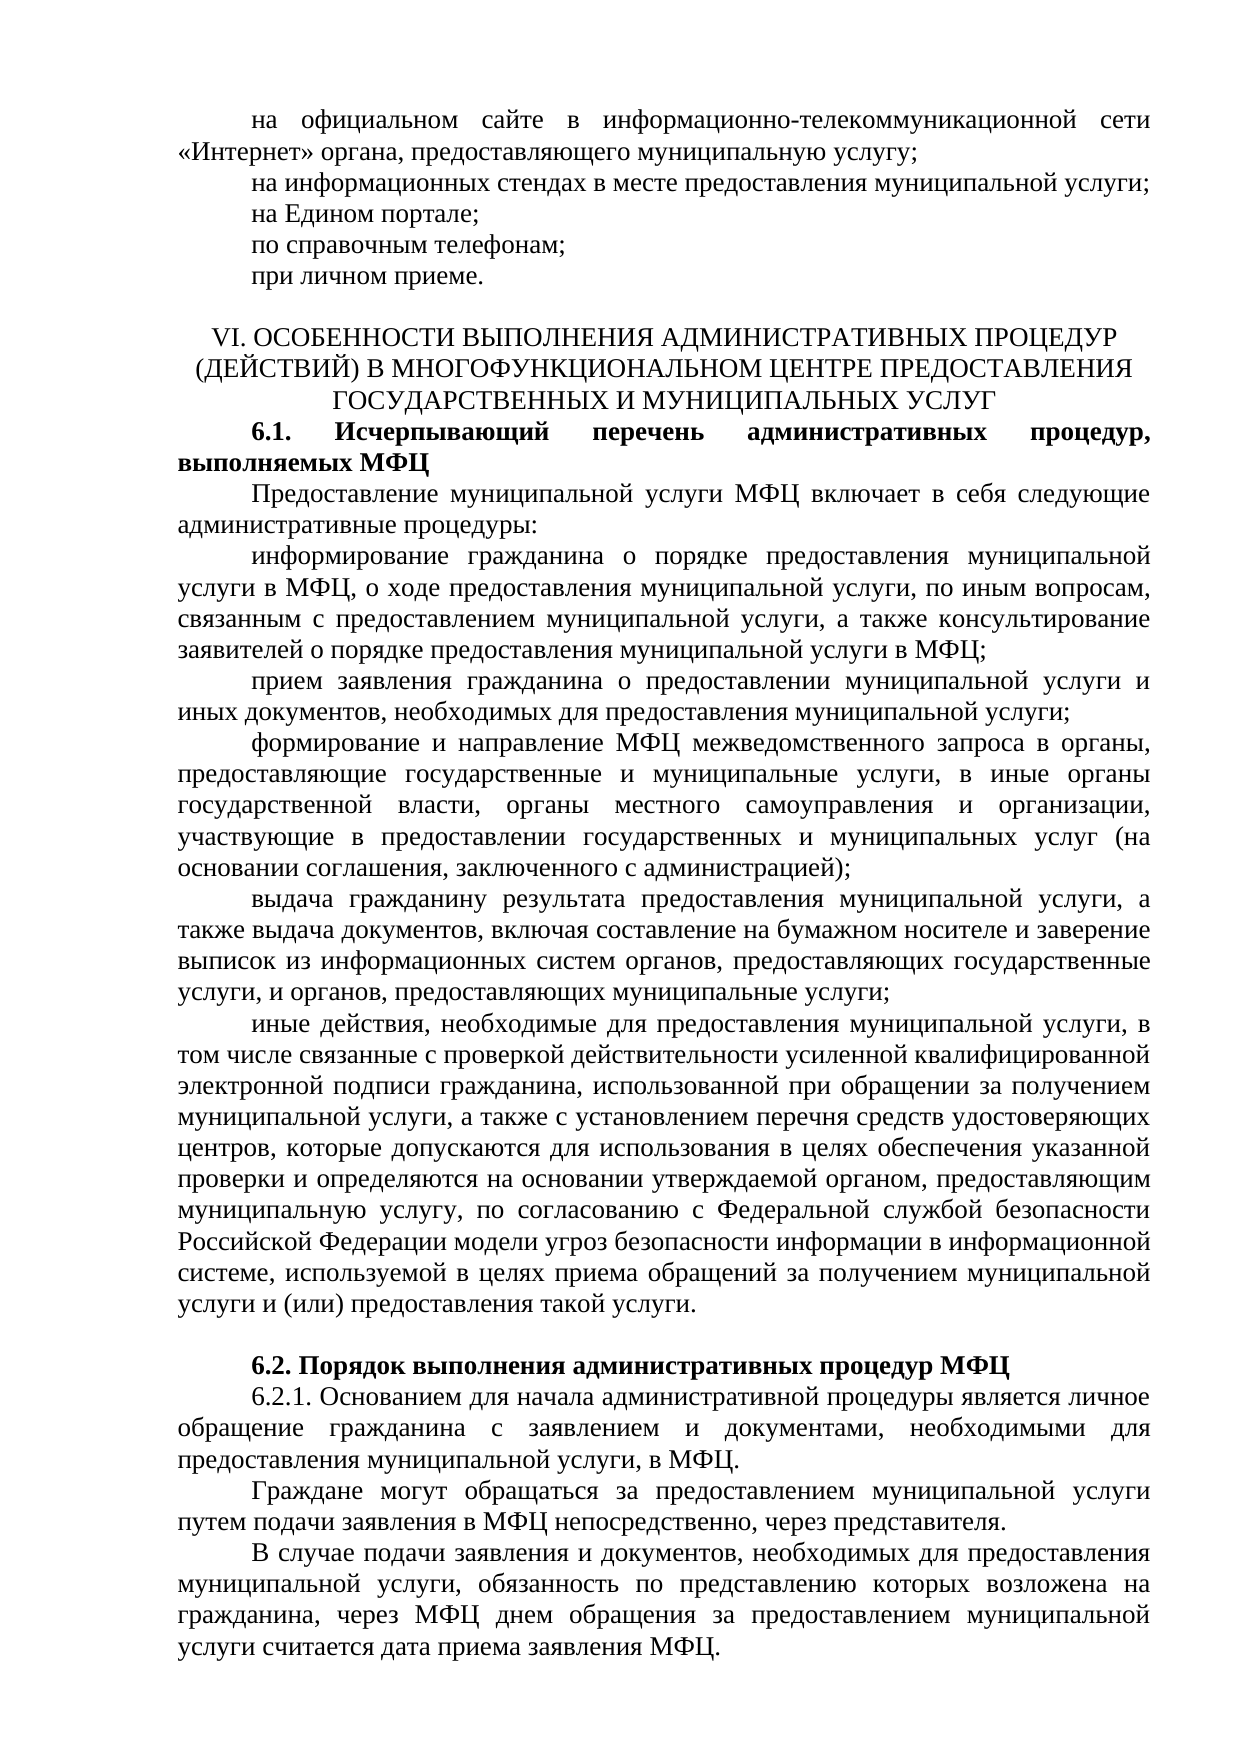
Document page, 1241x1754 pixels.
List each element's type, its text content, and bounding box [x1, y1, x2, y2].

text Граждане могут обращаться за предоставлением муниципальной услуги путем подачи заявления в МФЦ непосредственно, через представителя. [177, 1474, 1152, 1536]
text при личном приеме. [177, 259, 1152, 290]
text формирование и направление МФЦ межведомственного запроса в органы, предоставляющие государственные и муниципальные услуги, в иные органы государственной власти, органы местного самоуправления и организации, участвующие в предоставлении государственных и муниципальных услуг (на основании соглашения, заключенного с администрацией); [177, 726, 1152, 882]
text информирование гражданина о порядке предоставления муниципальной услуги в МФЦ, о ходе предоставления муниципальной услуги, по иным вопросам, связанным с предоставлением муниципальной услуги, а также консультирование заявителей о порядке предоставления муниципальной услуги в МФЦ; [177, 539, 1152, 664]
text Предоставление муниципальной услуги МФЦ включает в себя следующие административные процедуры: [177, 477, 1152, 539]
text по справочным телефонам; [177, 228, 1152, 259]
text на официальном сайте в информационно-телекоммуникационной сети «Интернет» органа, предоставляющего муниципальную услугу; [177, 103, 1152, 166]
text В случае подачи заявления и документов, необходимых для предоставления муниципальной услуги, обязанность по представлению которых возложена на гражданина, через МФЦ днем обращения за предоставлением муниципальной услуги считается дата приема заявления МФЦ. [177, 1536, 1152, 1661]
text выдача гражданину результата предоставления муниципальной услуги, а также выдача документов, включая составление на бумажном носителе и заверение выписок из информационных систем органов, предоставляющих государственные услуги, и органов, предоставляющих муниципальные услуги; [177, 882, 1152, 1007]
text 6.2. Порядок выполнения административных процедур МФЦ [177, 1349, 1152, 1380]
text 6.2.1. Основанием для начала административной процедуры является личное обращение гражданина с заявлением и документами, необходимыми для предоставления муниципальной услуги, в МФЦ. [177, 1380, 1152, 1474]
text иные действия, необходимые для предоставления муниципальной услуги, в том числе связанные с проверкой действительности усиленной квалифицированной электронной подписи гражданина, использованной при обращении за получением муниципальной услуги, а также с установлением перечня средств удостоверяющих центров, которые допускаются для использования в целях обеспечения указанной проверки и определяются на основании утверждаемой органом, предоставляющим муниципальную услугу, по согласованию с Федеральной службой безопасности Российской Федерации модели угроз безопасности информации в информационной системе, используемой в целях приема обращений за получением муниципальной услуги и (или) предоставления такой услуги. [177, 1007, 1152, 1318]
text 6.1. Исчерпывающий перечень административных процедур, выполняемых МФЦ [177, 415, 1152, 477]
text VI. ОСОБЕННОСТИ ВЫПОЛНЕНИЯ АДМИНИСТРАТИВНЫХ ПРОЦЕДУР (ДЕЙСТВИЙ) В МНОГОФУНКЦИОНАЛЬНОМ ЦЕНТРЕ ПРЕДОСТАВЛЕНИЯ ГОСУДАРСТВЕННЫХ И МУНИЦИПАЛЬНЫХ УСЛУГ [177, 321, 1152, 415]
text на Едином портале; [177, 197, 1152, 228]
text прием заявления гражданина о предоставлении муниципальной услуги и иных документов, необходимых для предоставления муниципальной услуги; [177, 664, 1152, 726]
text на информационных стендах в месте предоставления муниципальной услуги; [177, 166, 1152, 197]
